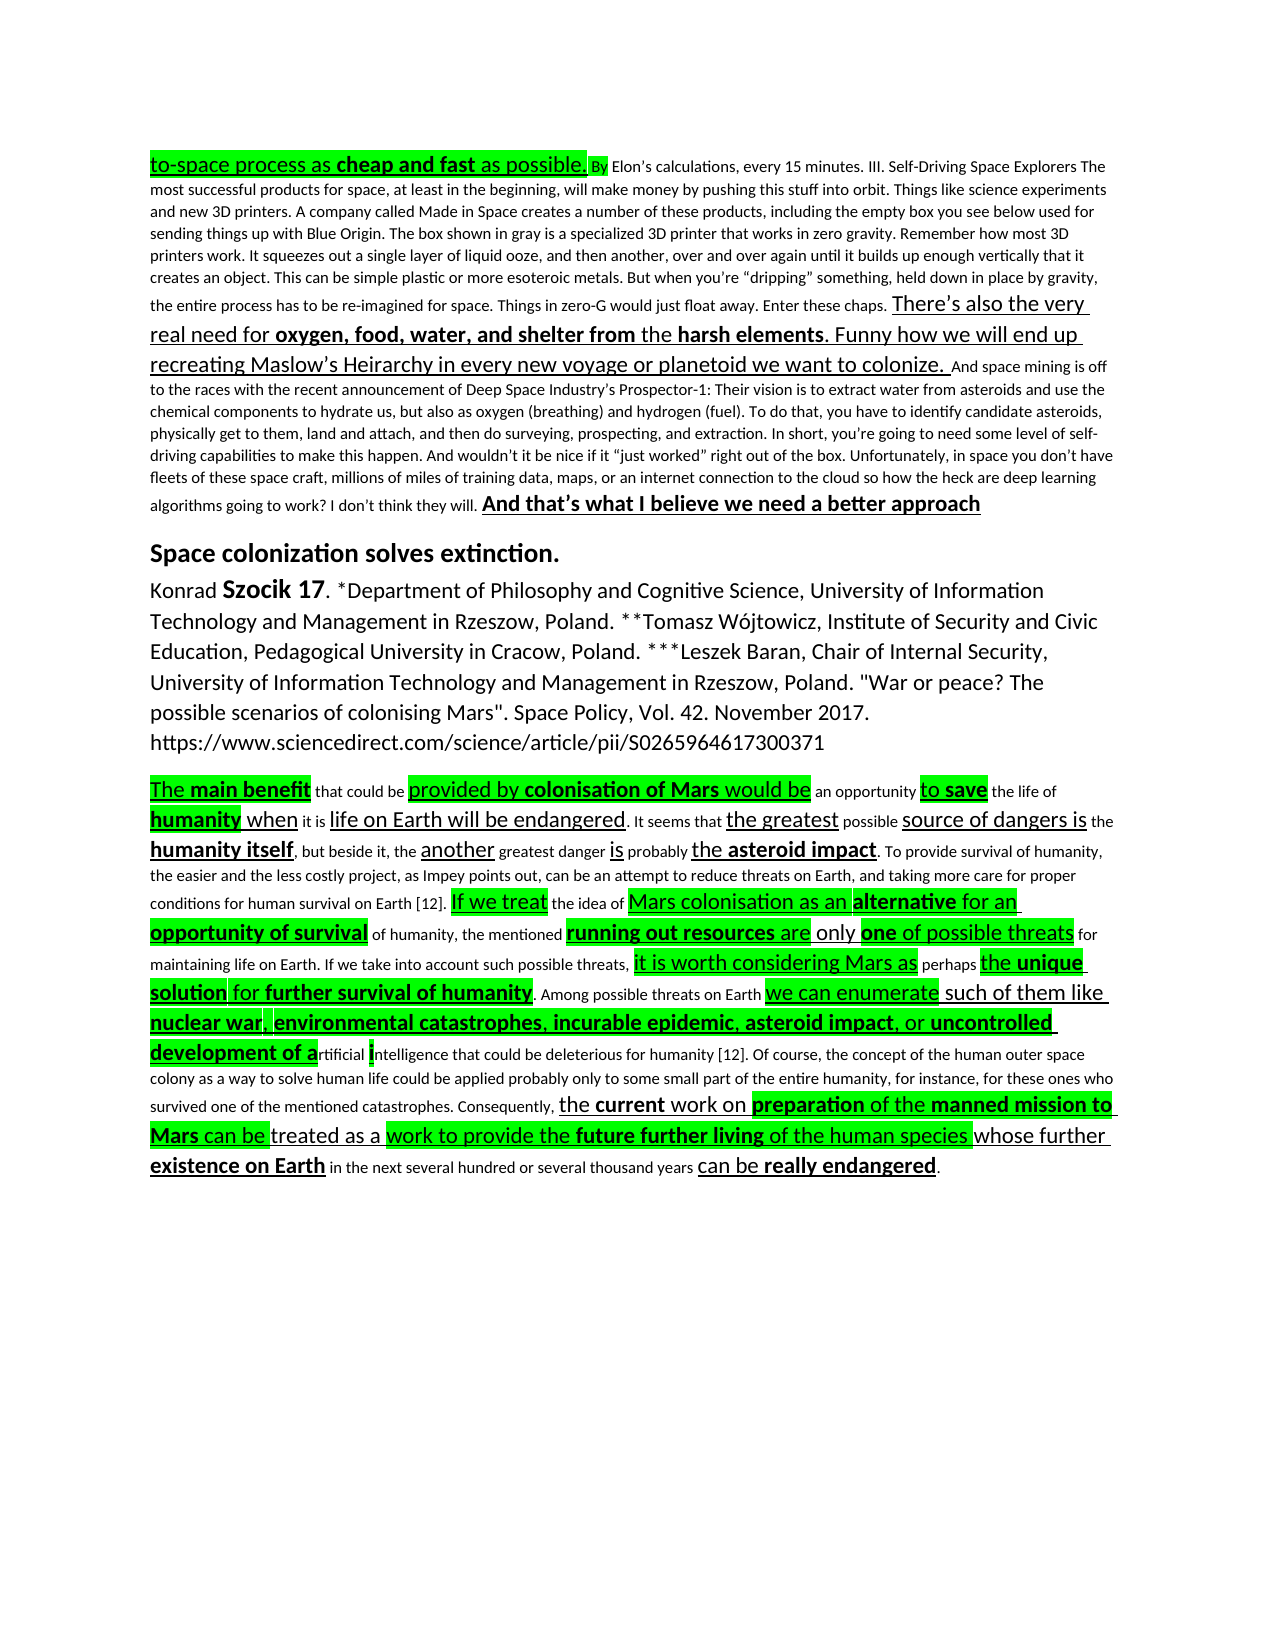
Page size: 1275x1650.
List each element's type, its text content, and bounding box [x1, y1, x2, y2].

subtitle Space colonization solves extinction. [150, 536, 1125, 569]
text The main benefit that could be provided by colonisation of Mars would be an opportunity to save the life of humanity when it is life on Earth will be endangered. It seems that the greatest possible source of dangers is the humanity itself, but beside it, the another greatest danger is probably the asteroid impact. To provide survival of humanity, the easier and the less costly project, as Impey points out, can be an attempt to reduce threats on Earth, and taking more care for proper conditions for human survival on Earth [12]. If we treat the idea of Mars colonisation as an alternative for an opportunity of survival of humanity, the mentioned running out resources are only one of possible threats for maintaining life on Earth. If we take into account such possible threats, it is worth considering Mars as perhaps the unique solution for further survival of humanity. Among possible threats on Earth we can enumerate such of them like nuclear war, environmental catastrophes, incurable epidemic, asteroid impact, or uncontrolled development of artificial intelligence that could be deleterious for humanity [12]. Of course, the concept of the human outer space colony as a way to solve human life could be applied probably only to some small part of the entire humanity, for instance, for these ones who survived one of the mentioned catastrophes. Consequently, the current work on preparation of the manned mission to Mars can be treated as a work to provide the future further living of the human species whose further existence on Earth in the next several hundred or several thousand years can be really endangered. [150, 775, 1125, 1179]
text Konrad Szocik 17. *Department of Philosophy and Cognitive Science, University of Information Technology and Management in Rzeszow, Poland. **Tomasz Wójtowicz, Institute of Security and Civic Education, Pedagogical University in Cracow, Poland. ***Leszek Baran, Chair of Internal Security, University of Information Technology and Management in Rzeszow, Poland. "War or peace? The possible scenarios of colonising Mars". Space Policy, Vol. 42. November 2017. https://www.sciencedirect.com/science/article/pii/S0265964617300371 [150, 572, 1125, 756]
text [150, 150, 1125, 518]
